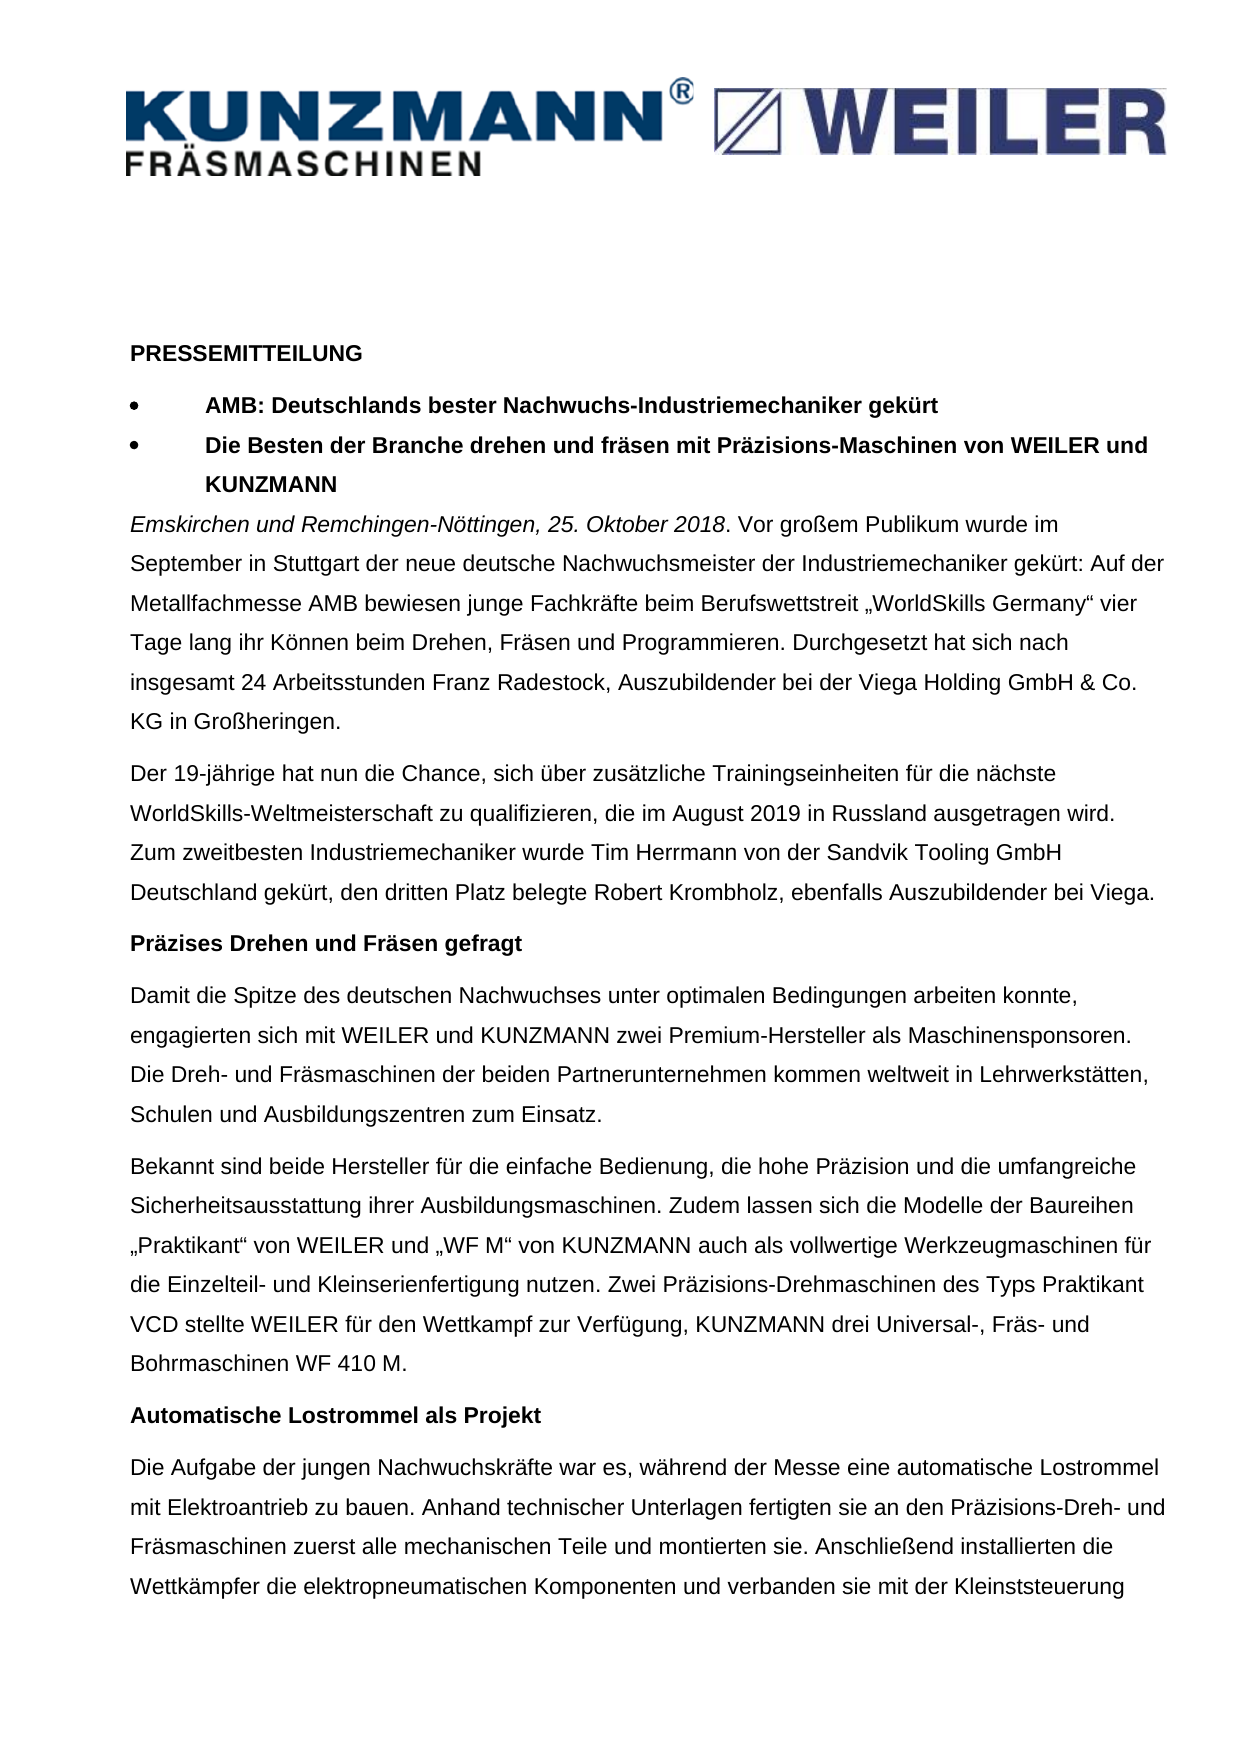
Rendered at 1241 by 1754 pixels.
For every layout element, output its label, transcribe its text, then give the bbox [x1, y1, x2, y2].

picture [124, 77, 694, 175]
text PRESSEMITTEILUNG [130, 340, 1167, 367]
list Die Besten der Branche drehen und fräsen mit Präzisions-Maschinen von WEILER und KUNZMANN [130, 432, 1167, 497]
text Automatische Lostrommel als Projekt [130, 1402, 1167, 1428]
text Der 19-jährige hat nun die Chance, sich über zusätzliche Trainingseinheiten für die nächste WorldSkills-Weltmeisterschaft zu qualifizieren, die im August 2019 in Russland ausgetragen wird. Zum zweitbesten Industriemechaniker wurde Tim Herrmann von der Sandvik Tooling GmbH Deutschland gekürt, den dritten Platz belegte Robert Krombholz, ebenfalls Auszubildender bei Viega. [130, 760, 1167, 905]
text Emskirchen und Remchingen-Nöttingen, 25. Oktober 2018. Vor großem Publikum wurde im September in Stuttgart der neue deutsche Nachwuchsmeister der Industriemechaniker gekürt: Auf der Metallfachmesse AMB bewiesen junge Fachkräfte beim Berufswettstreit „WorldSkills Germany“ vier Tage lang ihr Können beim Drehen, Fräsen und Programmieren. Durchgesetzt hat sich nach insgesamt 24 Arbeitsstunden Franz Radestock, Auszubildender bei der Viega Holding GmbH & Co. KG in Großheringen. [130, 511, 1167, 734]
list AMB: Deutschlands bester Nachwuchs-Industriemechaniker gekürt [130, 392, 1167, 418]
picture [714, 88, 1167, 155]
text Damit die Spitze des deutschen Nachwuchses unter optimalen Bedingungen arbeiten konnte, engagierten sich mit WEILER und KUNZMANN zwei Premium-Hersteller als Maschinensponsoren. Die Dreh- und Fräsmaschinen der beiden Partnerunternehmen kommen weltweit in Lehrwerkstätten, Schulen und Ausbildungszentren zum Einsatz. [130, 982, 1167, 1127]
text Präzises Drehen und Fräsen gefragt [130, 930, 1167, 957]
text Bekannt sind beide Hersteller für die einfache Bedienung, die hohe Präzision und die umfangreiche Sicherheitsausstattung ihrer Ausbildungsmaschinen. Zudem lassen sich die Modelle der Baureihen „Praktikant“ von WEILER und „WF M“ von KUNZMANN auch als vollwertige Werkzeugmaschinen für die Einzelteil- und Kleinserienfertigung nutzen. Zwei Präzisions-Drehmaschinen des Typs Praktikant VCD stellte WEILER für den Wettkampf zur Verfügung, KUNZMANN drei Universal-, Fräs- und Bohrmaschinen WF 410 M. [130, 1153, 1167, 1377]
